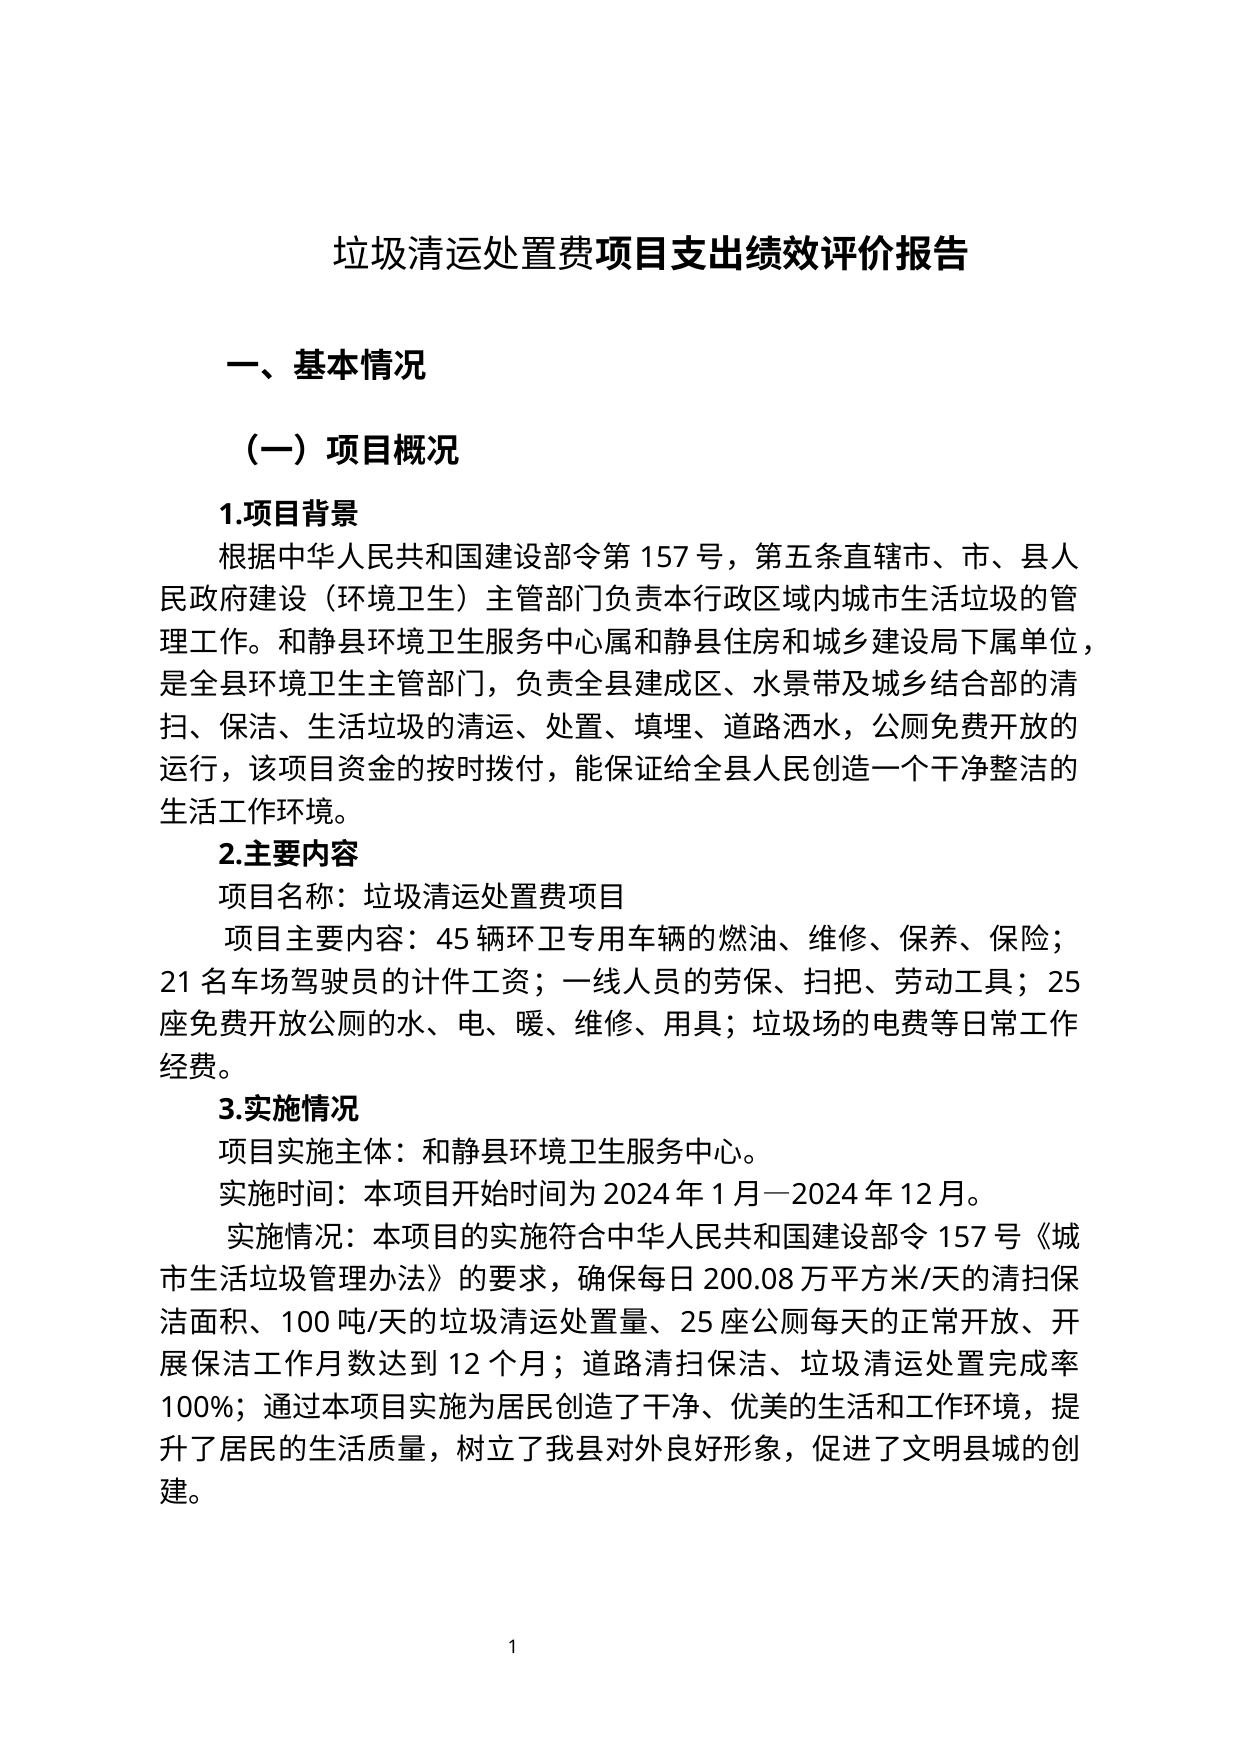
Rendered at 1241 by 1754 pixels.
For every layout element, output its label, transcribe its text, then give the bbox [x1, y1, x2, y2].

text 实施时间：本项目开始时间为2024年1月—2024年12月。 [159, 1171, 1081, 1213]
text 项目名称：垃圾清运处置费项目 [159, 873, 1081, 916]
subtitle 3.实施情况 [159, 1086, 1081, 1128]
text 项目实施主体：和静县环境卫生服务中心。 [159, 1128, 1081, 1171]
subtitle （一）项目概况 [159, 406, 1081, 491]
subtitle 一、基本情况 [159, 321, 1081, 406]
text 实施情况：本项目的实施符合中华人民共和国建设部令157号《城市生活垃圾管理办法》的要求，确保每日200.08万平方米/天的清扫保洁面积、100吨/天的垃圾清运处置量、25座公厕每天的正常开放、开展保洁工作月数达到12个月；道路清扫保洁、垃圾清运处置完成率100%；通过本项目实施为居民创造了干净、优美的生活和工作环境，提升了居民的生活质量，树立了我县对外良好形象，促进了文明县城的创建。 [159, 1213, 1081, 1511]
text 项目主要内容：45辆环卫专用车辆的燃油、维修、保养、保险；21名车场驾驶员的计件工资；一线人员的劳保、扫把、劳动工具；25座免费开放公厕的水、电、暖、维修、用具；垃圾场的电费等日常工作经费。 [159, 916, 1081, 1086]
subtitle 根据中华人民共和国建设部令第157号，第五条直辖市、市、县人民政府建设（环境卫生）主管部门负责本行政区域内城市生活垃圾的管理工作。和静县环境卫生服务中心属和静县住房和城乡建设局下属单位，是全县环境卫生主管部门，负责全县建成区、水景带及城乡结合部的清扫、保洁、生活垃圾的清运、处置、填埋、道路洒水，公厕免费开放的运行，该项目资金的按时拨付，能保证给全县人民创造一个干净整洁的生活工作环境。 [159, 533, 1081, 831]
subtitle 1.项目背景 [159, 491, 1081, 533]
text 垃圾清运处置费项目支出绩效评价报告 [159, 209, 1081, 294]
subtitle 2.主要内容 [159, 831, 1081, 873]
